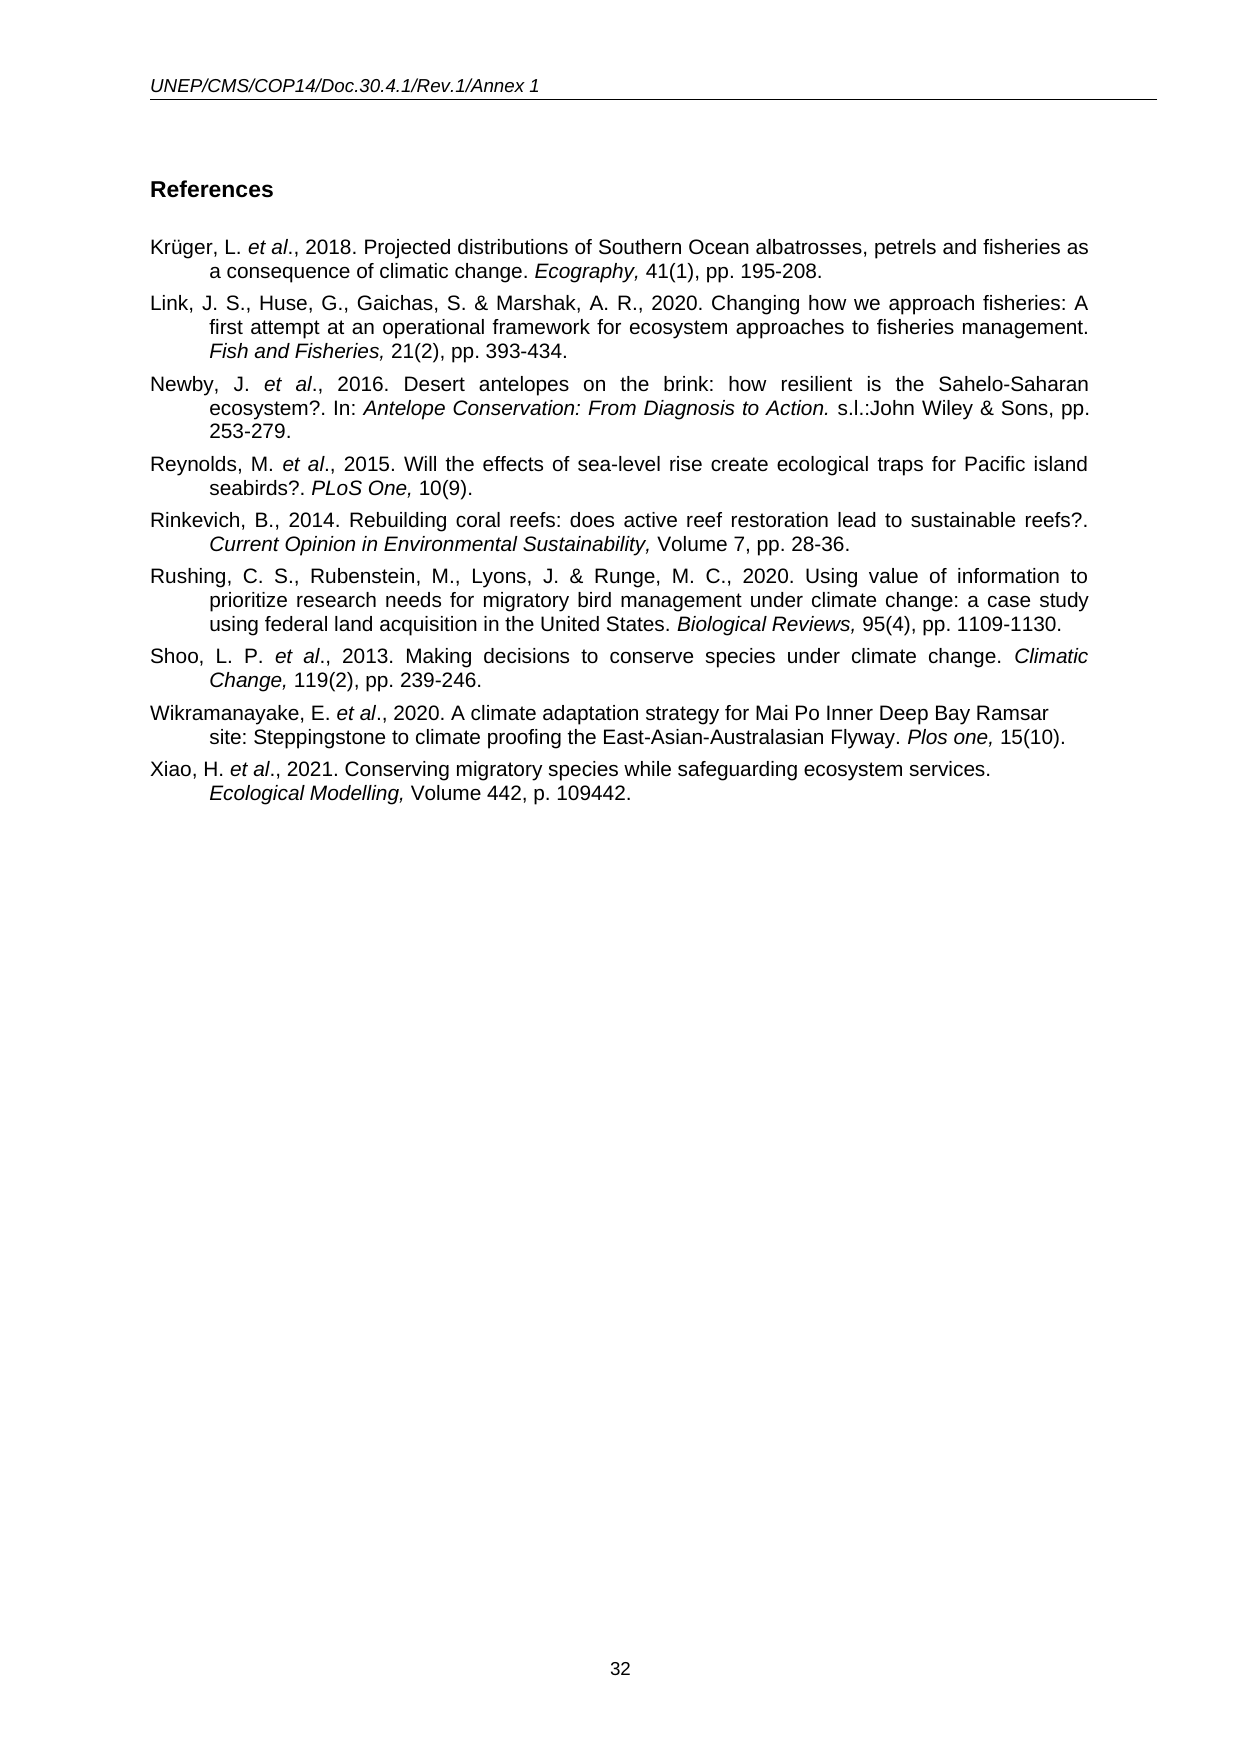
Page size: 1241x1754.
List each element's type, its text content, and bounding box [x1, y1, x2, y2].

text Newby, J. et al., 2016. Desert antelopes on the brink: how resilient is the Sahelo-Saharan ecosystem?. In: Antelope Conservation: From Diagnosis to Action. s.l.:John Wiley & Sons, pp. 253-279. [150, 371, 1090, 443]
text Shoo, L. P. et al., 2013. Making decisions to conserve species under climate change. Climatic Change, 119(2), pp. 239-246. [150, 644, 1090, 692]
text Reynolds, M. et al., 2015. Will the effects of sea-level rise create ecological traps for Pacific island seabirds?. PLoS One, 10(9). [150, 452, 1090, 499]
text Link, J. S., Huse, G., Gaichas, S. & Marshak, A. R., 2020. Changing how we approach fisheries: A first attempt at an operational framework for ecosystem approaches to fisheries management. Fish and Fisheries, 21(2), pp. 393-434. [150, 291, 1090, 363]
text Wikramanayake, E. et al., 2020. A climate adaptation strategy for Mai Po Inner Deep Bay Ramsar site: Steppingstone to climate proofing the East-Asian-Australasian Flyway. Plos one, 15(10). [150, 701, 1090, 748]
text Rinkevich, B., 2014. Rebuilding coral reefs: does active reef restoration lead to sustainable reefs?. Current Opinion in Environmental Sustainability, Volume 7, pp. 28-36. [150, 508, 1090, 556]
text Rushing, C. S., Rubenstein, M., Lyons, J. & Runge, M. C., 2020. Using value of information to prioritize research needs for migratory bird management under climate change: a case study using federal land acquisition in the United States. Biological Reviews, 95(4), pp. 1109-1130. [150, 564, 1090, 636]
list References [150, 176, 1090, 203]
text Xiao, H. et al., 2021. Conserving migratory species while safeguarding ecosystem services. Ecological Modelling, Volume 442, p. 109442. [150, 757, 1090, 805]
text Krüger, L. et al., 2018. Projected distributions of Southern Ocean albatrosses, petrels and fisheries as a consequence of climatic change. Ecography, 41(1), pp. 195-208. [150, 235, 1090, 283]
